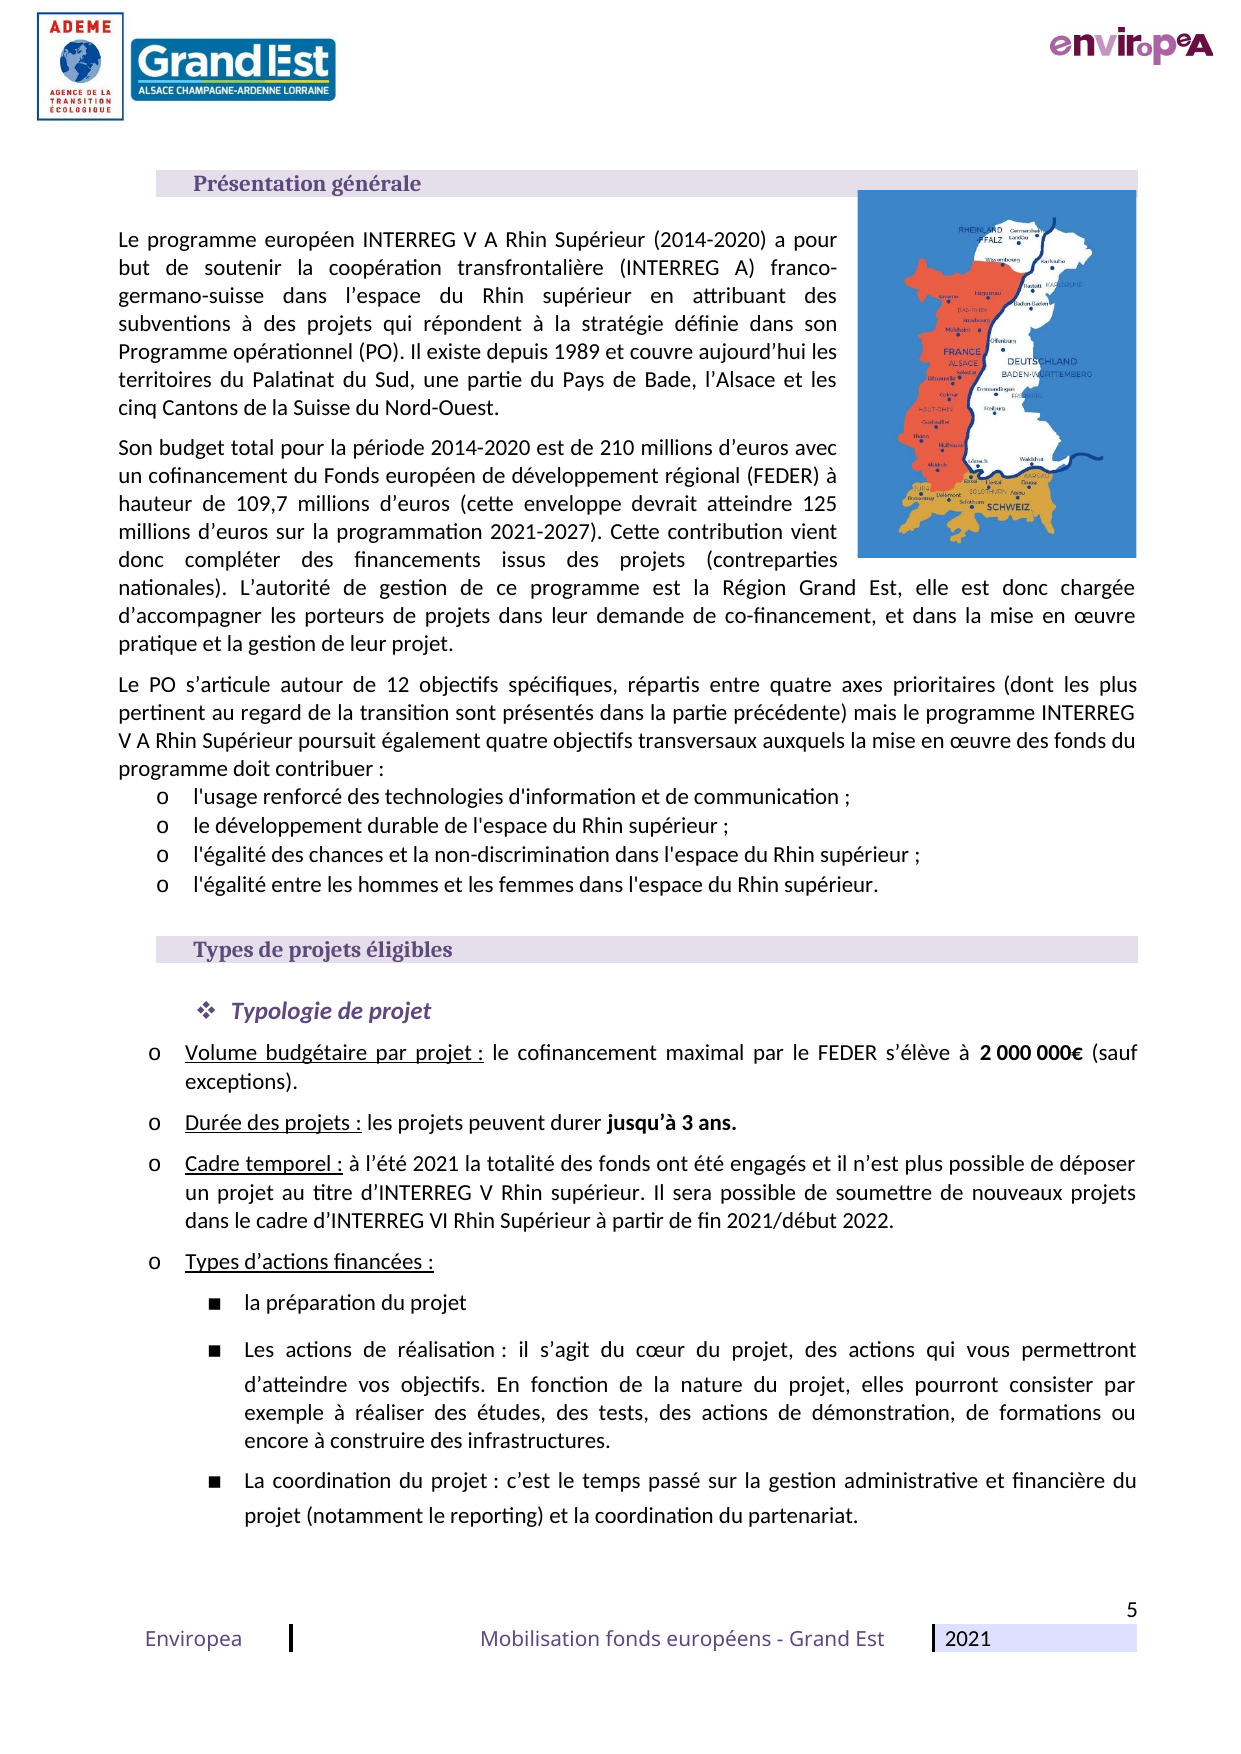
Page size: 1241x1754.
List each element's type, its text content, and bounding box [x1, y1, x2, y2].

subtitle Présentation générale [156, 170, 1138, 197]
list la préparation du projet [207, 1276, 1138, 1323]
list Types d’actions financées : [148, 1247, 1138, 1276]
picture [25, 8, 339, 124]
list le développement durable de l'espace du Rhin supérieur ; [156, 811, 1138, 841]
list Volume budgétaire par projet : le cofinancement maximal par le FEDER s’élève à 2 000 000€ (sauf exceptions). [148, 1038, 1138, 1095]
subtitle Typologie de projet [148, 995, 1138, 1025]
list l'égalité des chances et la non-discrimination dans l'espace du Rhin supérieur ; [156, 841, 1138, 870]
text Le programme européen INTERREG V A Rhin Supérieur (2014-2020) a pour but de soutenir la coopération transfrontalière (INTERREG A) franco-germano-suisse dans l’espace du Rhin supérieur en attribuant des subventions à des projets qui répondent à la stratégie définie dans son Programme opérationnel (PO). Il existe depuis 1989 et couvre aujourd’hui les territoires du Palatinat du Sud, une partie du Pays de Bade, l’Alsace et les cinq Cantons de la Suisse du Nord-Ouest. [118, 225, 857, 421]
text Le PO s’articule autour de 12 objectifs spécifiques, répartis entre quatre axes prioritaires (dont les plus pertinent au regard de la transition sont présentés dans la partie précédente) mais le programme INTERREG V A Rhin Supérieur poursuit également quatre objectifs transversaux auxquels la mise en œuvre des fonds du programme doit contribuer : [118, 670, 1138, 782]
picture [857, 190, 1137, 558]
list La coordination du projet : c’est le temps passé sur la gestion administrative et financière du projet (notamment le reporting) et la coordination du partenariat. [207, 1454, 1138, 1529]
list l'usage renforcé des technologies d'information et de communication ; [156, 782, 1138, 811]
picture [1050, 27, 1214, 65]
list Les actions de réalisation : il s’agit du cœur du projet, des actions qui vous permettront d’atteindre vos objectifs. En fonction de la nature du projet, elles pourront consister par exemple à réaliser des études, des tests, des actions de démonstration, de formations ou encore à construire des infrastructures. [207, 1323, 1138, 1454]
list l'égalité entre les hommes et les femmes dans l'espace du Rhin supérieur. [156, 870, 1138, 899]
list Cadre temporel : à l’été 2021 la totalité des fonds ont été engagés et il n’est plus possible de déposer un projet au titre d’INTERREG V Rhin supérieur. Il sera possible de soumettre de nouveaux projets dans le cadre d’INTERREG VI Rhin Supérieur à partir de fin 2021/début 2022. [148, 1149, 1138, 1234]
subtitle Types de projets éligibles [156, 936, 1138, 963]
list Durée des projets : les projets peuvent durer jusqu’à 3 ans. [148, 1108, 1138, 1137]
text Son budget total pour la période 2014-2020 est de 210 millions d’euros avec un cofinancement du Fonds européen de développement régional (FEDER) à hauteur de 109,7 millions d’euros (cette enveloppe devrait atteindre 125 millions d’euros sur la programmation 2021-2027). Cette contribution vient donc compléter des financements issus des projets (contreparties nationales). L’autorité de gestion de ce programme est la Région Grand Est, elle est donc chargée d’accompagner les porteurs de projets dans leur demande de co-financement, et dans la mise en œuvre pratique et la gestion de leur projet. [118, 433, 1138, 658]
